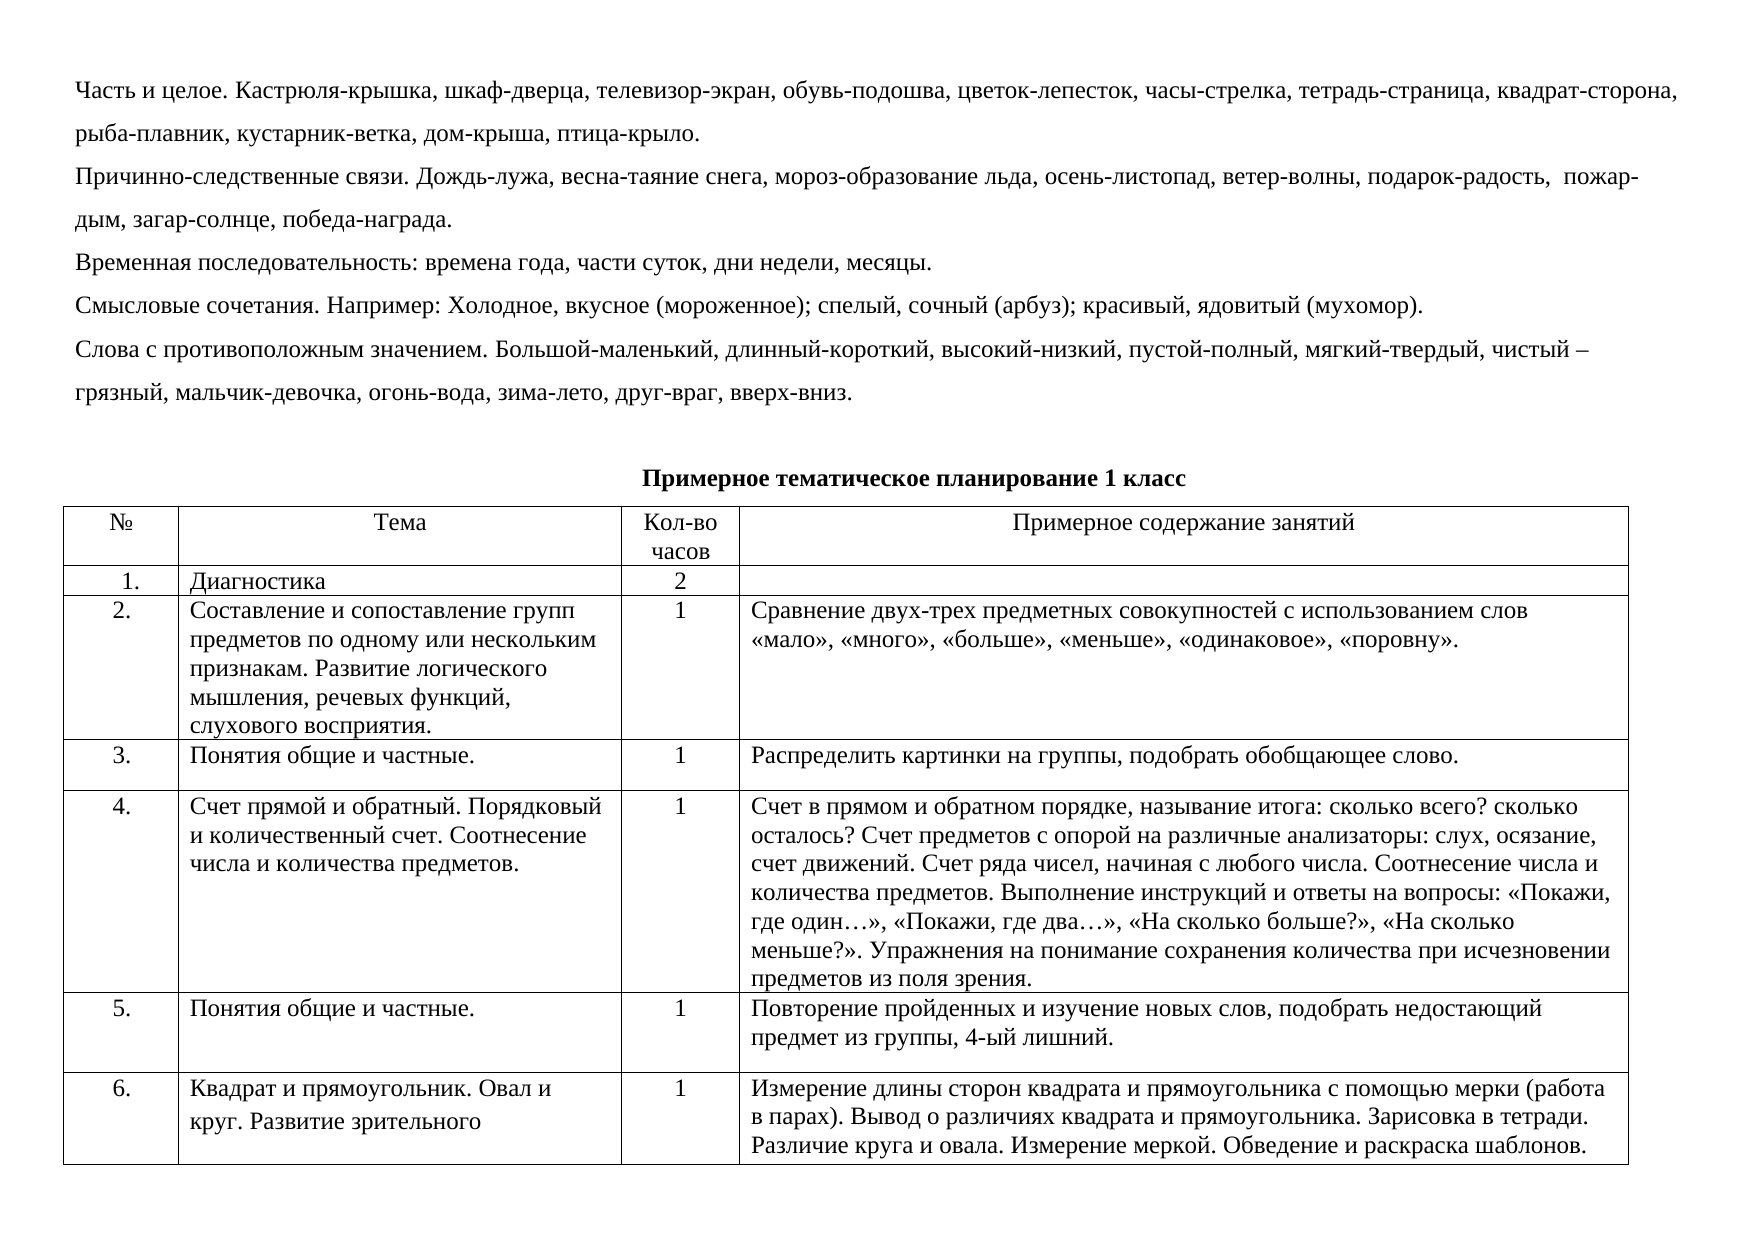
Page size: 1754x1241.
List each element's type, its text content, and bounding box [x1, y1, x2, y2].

table_header Кол-во часов [622, 507, 739, 565]
table_cell Распределить картинки на группы, подобрать обобщающее слово. [740, 740, 1628, 790]
text Часть и целое. Кастрюля-крышка, шкаф-дверца, телевизор-экран, обувь-подошва, цветок-лепесток, часы-стрелка, тетрадь-страница, квадрат-сторона, рыба-плавник, кустарник-ветка, дом-крыша, птица-крыло. [75, 75, 1679, 147]
table_header № [64, 507, 178, 565]
table_cell Диагностика [179, 566, 621, 594]
table_cell [64, 596, 178, 739]
text Причинно-следственные связи. Дождь-лужа, весна-таяние снега, мороз-образование льда, осень-листопад, ветер-волны, подарок-радость, пожар-дым, загар-солнце, победа-награда. [75, 161, 1679, 233]
table_cell 1 [622, 740, 739, 790]
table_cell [740, 1073, 1628, 1164]
table_cell [740, 566, 1628, 594]
table_header Примерное содержание занятий [740, 507, 1628, 565]
text Смысловые сочетания. Например: Холодное, вкусное (мороженное); спелый, сочный (арбуз); красивый, ядовитый (мухомор). [75, 291, 1679, 319]
table_cell Составление и сопоставление групп предметов по одному или нескольким признакам. Развитие логического мышления, речевых функций, слухового восприятия. [179, 596, 621, 739]
table_cell [64, 791, 178, 992]
table_cell Счет в прямом и обратном порядке, называние итога: сколько всего? сколько осталось? Счет предметов с опорой на различные анализаторы: слух, осязание, счет движений. Счет ряда чисел, начиная с любого числа. Соотнесение числа и количества предметов. Выполнение инструкций и ответы на вопросы: «Покажи, где один…», «Покажи, где два…», «На сколько больше?», «На сколько меньше?». Упражнения на понимание сохранения количества при исчезновении предметов из поля зрения. [740, 791, 1628, 992]
table_cell [64, 993, 178, 1072]
table_cell Сравнение двух-трех предметных совокупностей с использованием слов «мало», «много», «больше», «меньше», «одинаковое», «поровну». [740, 596, 1628, 739]
text Примерное тематическое планирование 1 класс [75, 463, 1679, 492]
table_cell 2 [622, 566, 739, 594]
table_cell [64, 740, 178, 790]
text Временная последовательность: времена года, части суток, дни недели, месяцы. [75, 247, 1679, 276]
table_cell 1 [622, 791, 739, 992]
table_cell Повторение пройденных и изучение новых слов, подобрать недостающий предмет из группы, 4-ый лишний. [740, 993, 1628, 1072]
table_cell Счет прямой и обратный. Порядковый и количественный счет. Соотнесение числа и количества предметов. [179, 791, 621, 992]
table_cell [64, 566, 178, 594]
table_cell 1 [622, 1073, 739, 1164]
table_cell Понятия общие и частные. [179, 740, 621, 790]
table_header Тема [179, 507, 621, 565]
table_cell 1 [622, 596, 739, 739]
table_cell Понятия общие и частные. [179, 993, 621, 1072]
table_cell [64, 1073, 178, 1164]
table_cell 1 [622, 993, 739, 1072]
text Слова с противоположным значением. Большой-маленький, длинный-короткий, высокий-низкий, пустой-полный, мягкий-твердый, чистый –грязный, мальчик-девочка, огонь-вода, зима-лето, друг-враг, вверх-вниз. [75, 334, 1679, 406]
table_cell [179, 1073, 621, 1164]
